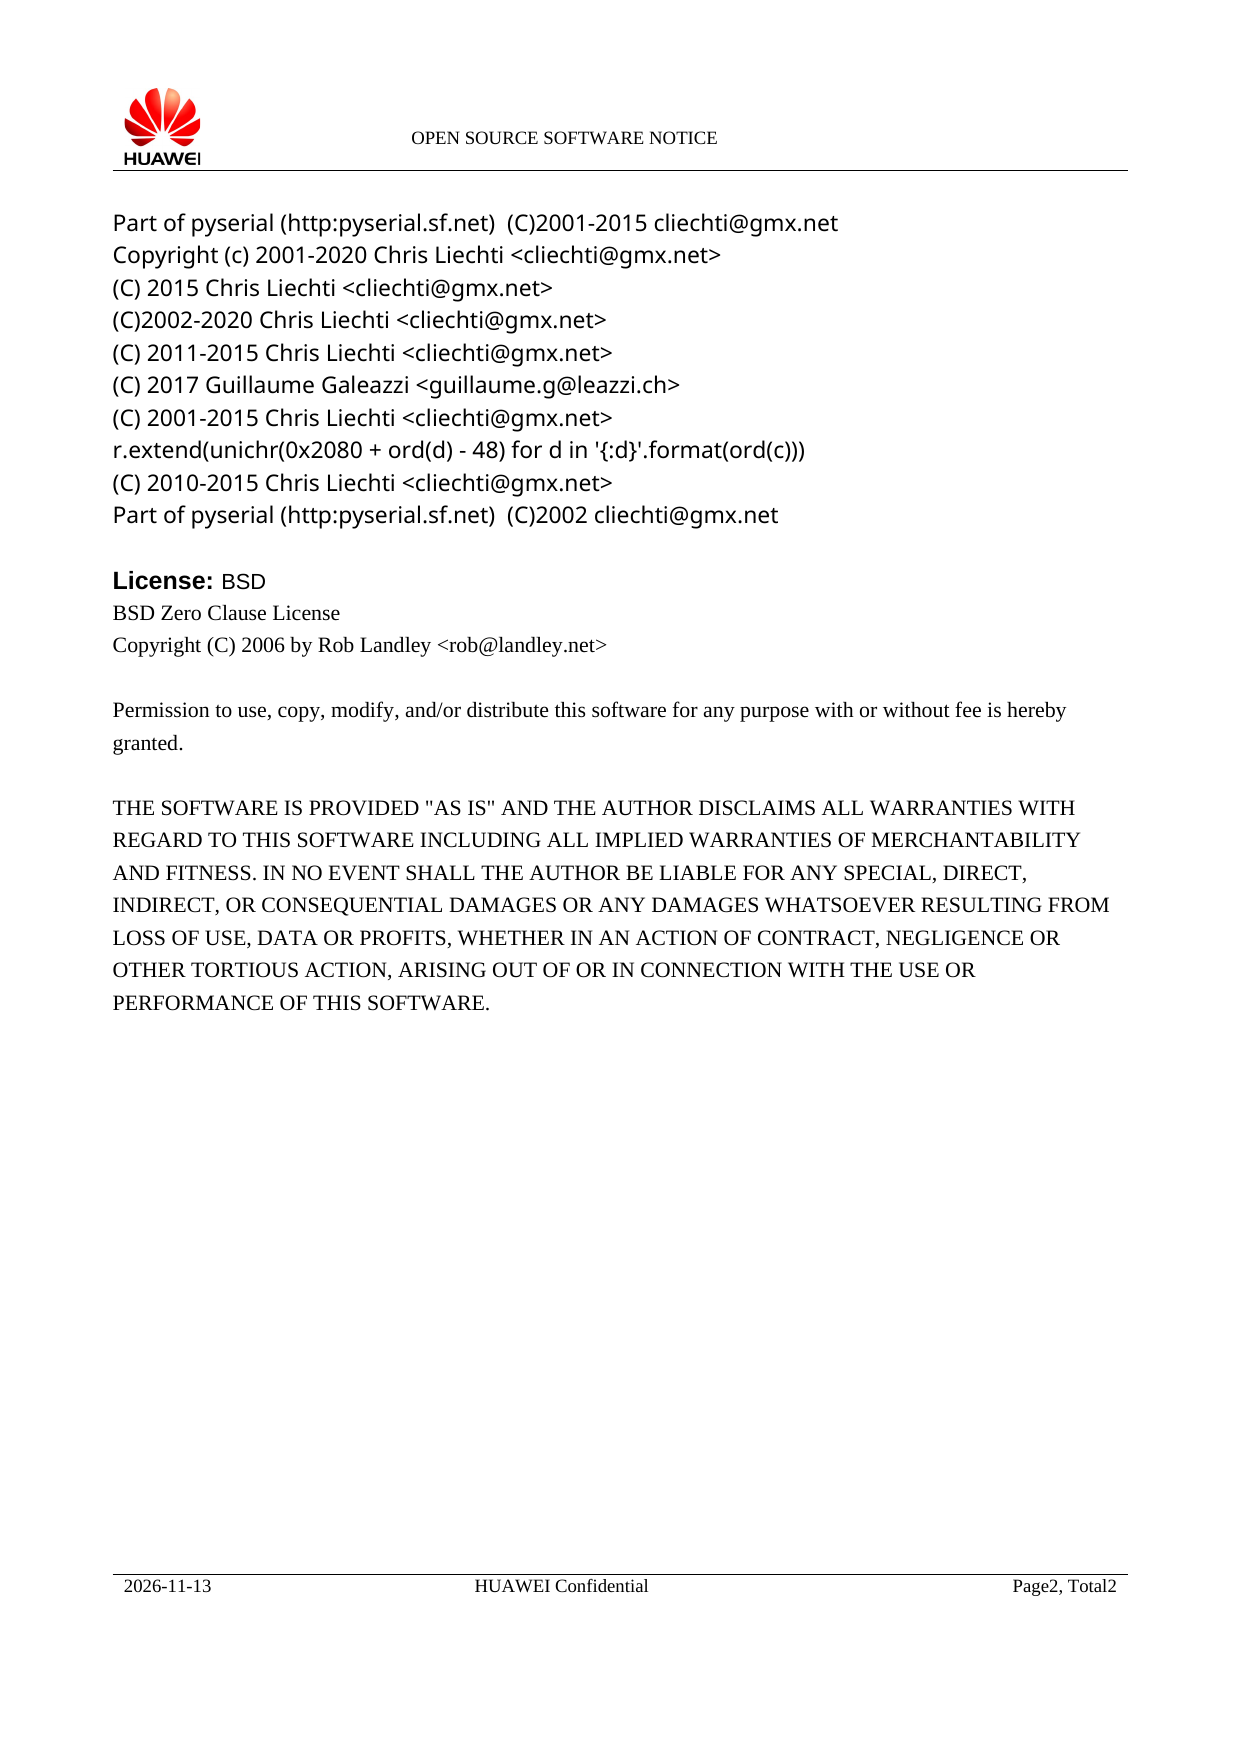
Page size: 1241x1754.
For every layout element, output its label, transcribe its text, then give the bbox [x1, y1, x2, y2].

text License: BSD [112, 564, 1128, 596]
picture [124, 88, 201, 165]
text BSD Zero Clause License Copyright (C) 2006 by Rob Landley <rob@landley.net> Permission to use, copy, modify, and/or distribute this software for any purpose with or without fee is hereby granted. THE SOFTWARE IS PROVIDED "AS IS" AND THE AUTHOR DISCLAIMS ALL WARRANTIES WITH REGARD TO THIS SOFTWARE INCLUDING ALL IMPLIED WARRANTIES OF MERCHANTABILITY AND FITNESS. IN NO EVENT SHALL THE AUTHOR BE LIABLE FOR ANY SPECIAL, DIRECT, INDIRECT, OR CONSEQUENTIAL DAMAGES OR ANY DAMAGES WHATSOEVER RESULTING FROM LOSS OF USE, DATA OR PROFITS, WHETHER IN AN ACTION OF CONTRACT, NEGLIGENCE OR OTHER TORTIOUS ACTION, ARISING OUT OF OR IN CONNECTION WITH THE USE OR PERFORMANCE OF THIS SOFTWARE. [112, 596, 1128, 1051]
